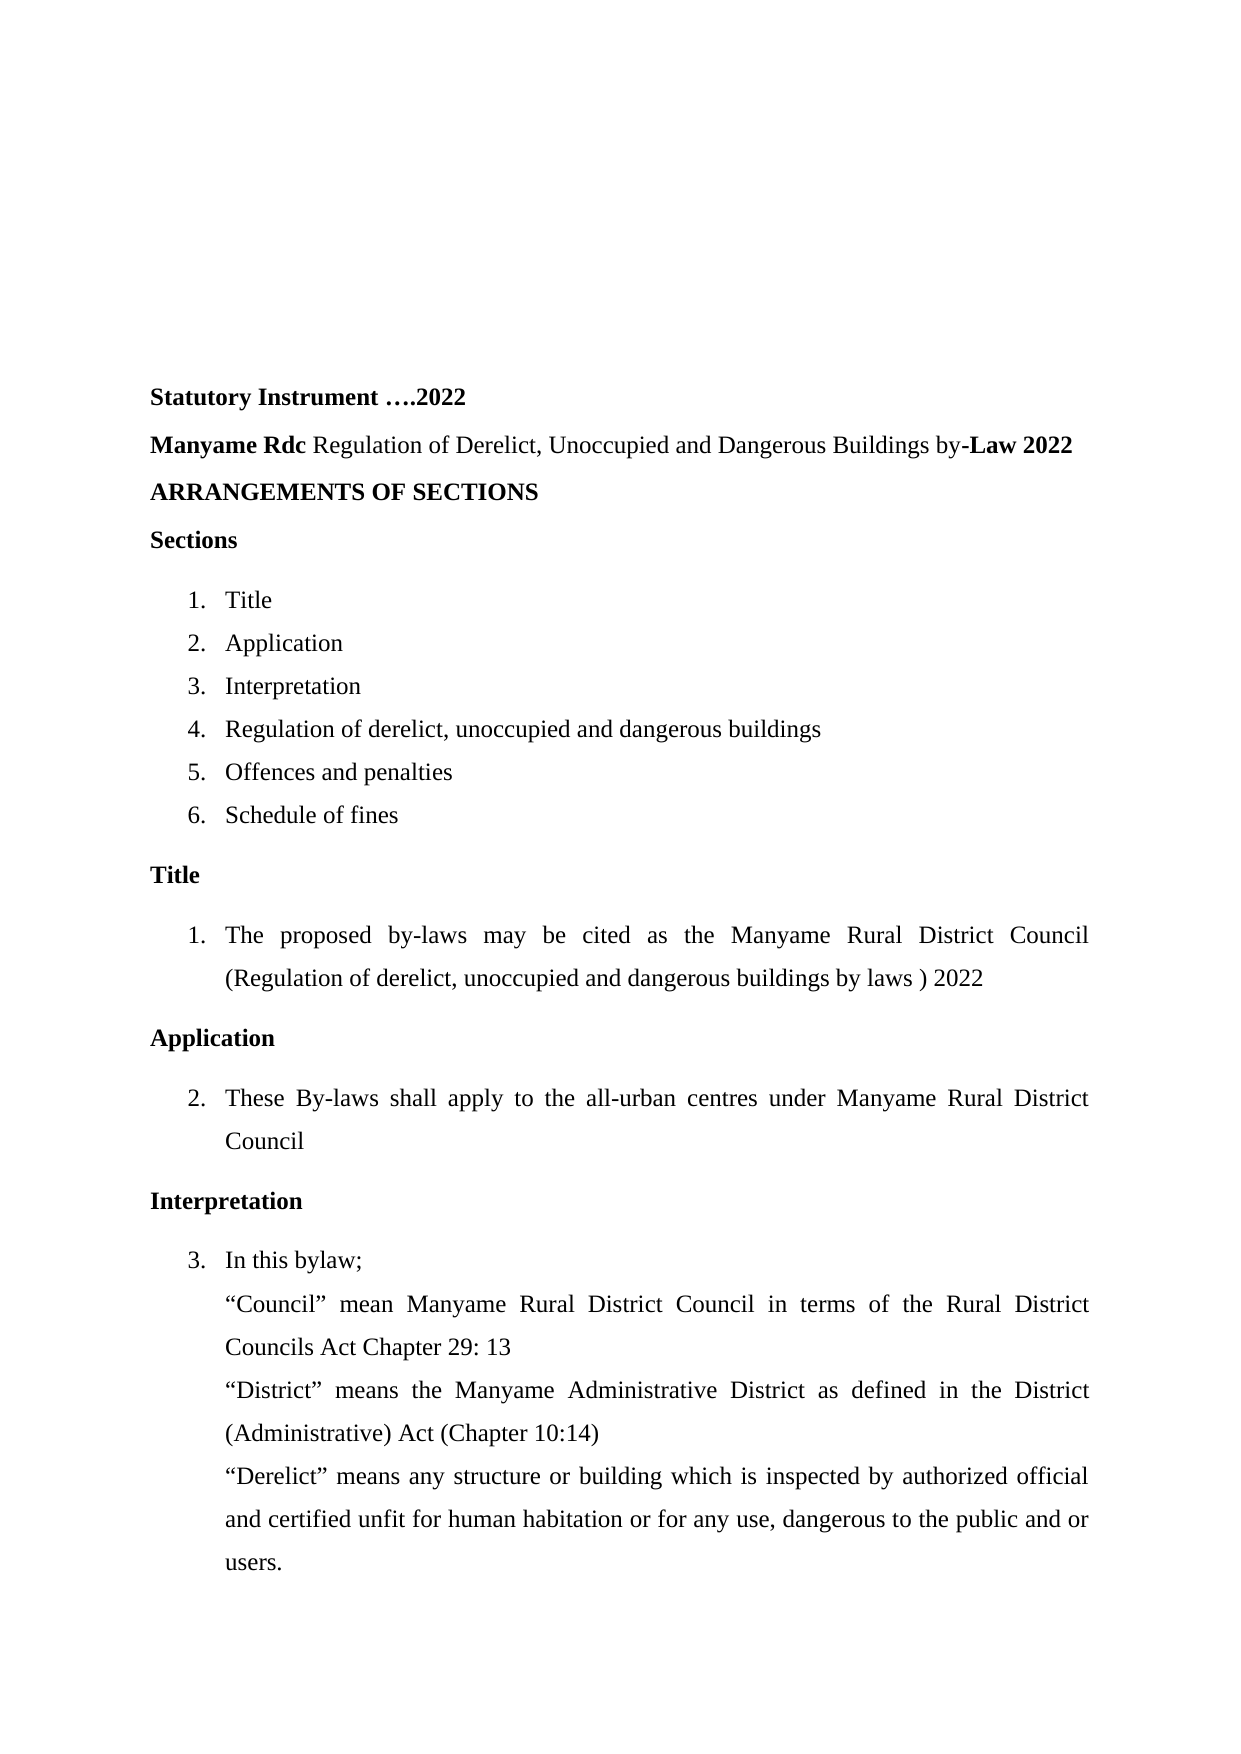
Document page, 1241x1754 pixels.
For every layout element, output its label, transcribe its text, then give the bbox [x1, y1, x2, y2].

list These By-laws shall apply to the all-urban centres under Manyame Rural District Council [187, 1083, 1090, 1155]
list “Council” mean Manyame Rural District Council in terms of the Rural District Councils Act Chapter 29: 13 [225, 1289, 1090, 1361]
list “Derelict” means any structure or building which is inspected by authorized official and certified unfit for human habitation or for any use, dangerous to the public and or users. [225, 1461, 1090, 1576]
text Statutory Instrument ….2022 [150, 382, 1090, 411]
list Offences and penalties [187, 757, 1090, 786]
text Interpretation [150, 1186, 1090, 1214]
list Regulation of derelict, unoccupied and dangerous buildings [187, 714, 1090, 743]
list Title [187, 585, 1090, 614]
text Sections [150, 525, 1090, 554]
list Interpretation [187, 671, 1090, 700]
text ARRANGEMENTS OF SECTIONS [150, 477, 1090, 506]
text Title [150, 860, 1090, 889]
list The proposed by-laws may be cited as the Manyame Rural District Council (Regulation of derelict, unoccupied and dangerous buildings by laws ) 2022 [187, 920, 1090, 992]
text Manyame Rdc Regulation of Derelict, Unoccupied and Dangerous Buildings by-Law 2022 [150, 430, 1090, 458]
list “District” means the Manyame Administrative District as defined in the District (Administrative) Act (Chapter 10:14) [225, 1375, 1090, 1447]
list Schedule of fines [187, 801, 1090, 829]
text Application [150, 1023, 1090, 1052]
list In this bylaw; [187, 1246, 1090, 1274]
list Application [187, 628, 1090, 657]
